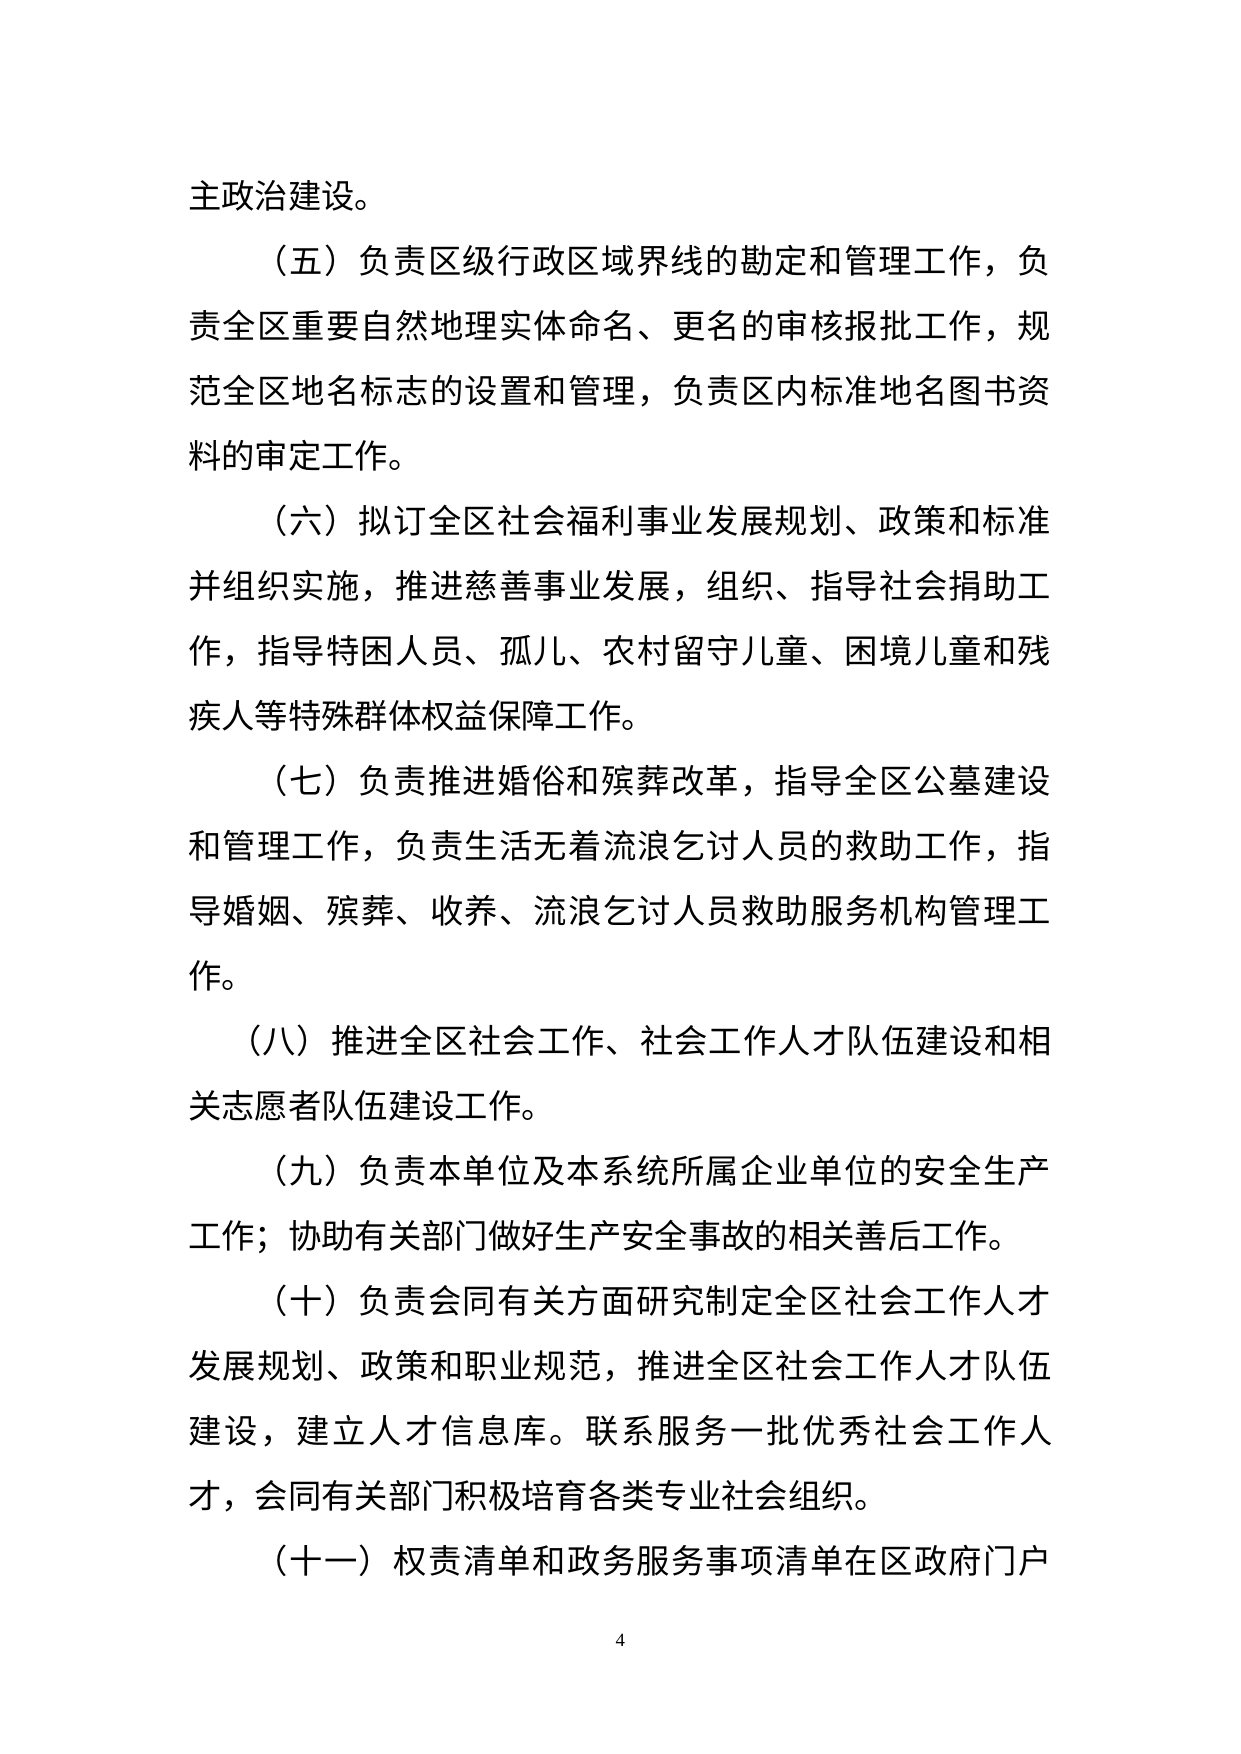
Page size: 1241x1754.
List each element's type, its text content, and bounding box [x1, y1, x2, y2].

text （五）负责区级行政区域界线的勘定和管理工作，负责全区重要自然地理实体命名、更名的审核报批工作，规范全区地名标志的设置和管理，负责区内标准地名图书资料的审定工作。 [188, 227, 1052, 487]
text （十）负责会同有关方面研究制定全区社会工作人才发展规划、政策和职业规范，推进全区社会工作人才队伍建设，建立人才信息库。联系服务一批优秀社会工作人才，会同有关部门积极培育各类专业社会组织。 [188, 1267, 1052, 1527]
text （七）负责推进婚俗和殡葬改革，指导全区公墓建设和管理工作，负责生活无着流浪乞讨人员的救助工作，指导婚姻、殡葬、收养、流浪乞讨人员救助服务机构管理工作。 （八）推进全区社会工作、社会工作人才队伍建设和相关志愿者队伍建设工作。 [188, 747, 1052, 1137]
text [188, 162, 1052, 227]
text （九）负责本单位及本系统所属企业单位的安全生产工作；协助有关部门做好生产安全事故的相关善后工作。 [188, 1137, 1052, 1267]
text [188, 1527, 1052, 1592]
text （六）拟订全区社会福利事业发展规划、政策和标准并组织实施，推进慈善事业发展，组织、指导社会捐助工作，指导特困人员、孤儿、农村留守儿童、困境儿童和残疾人等特殊群体权益保障工作。 [188, 487, 1052, 747]
